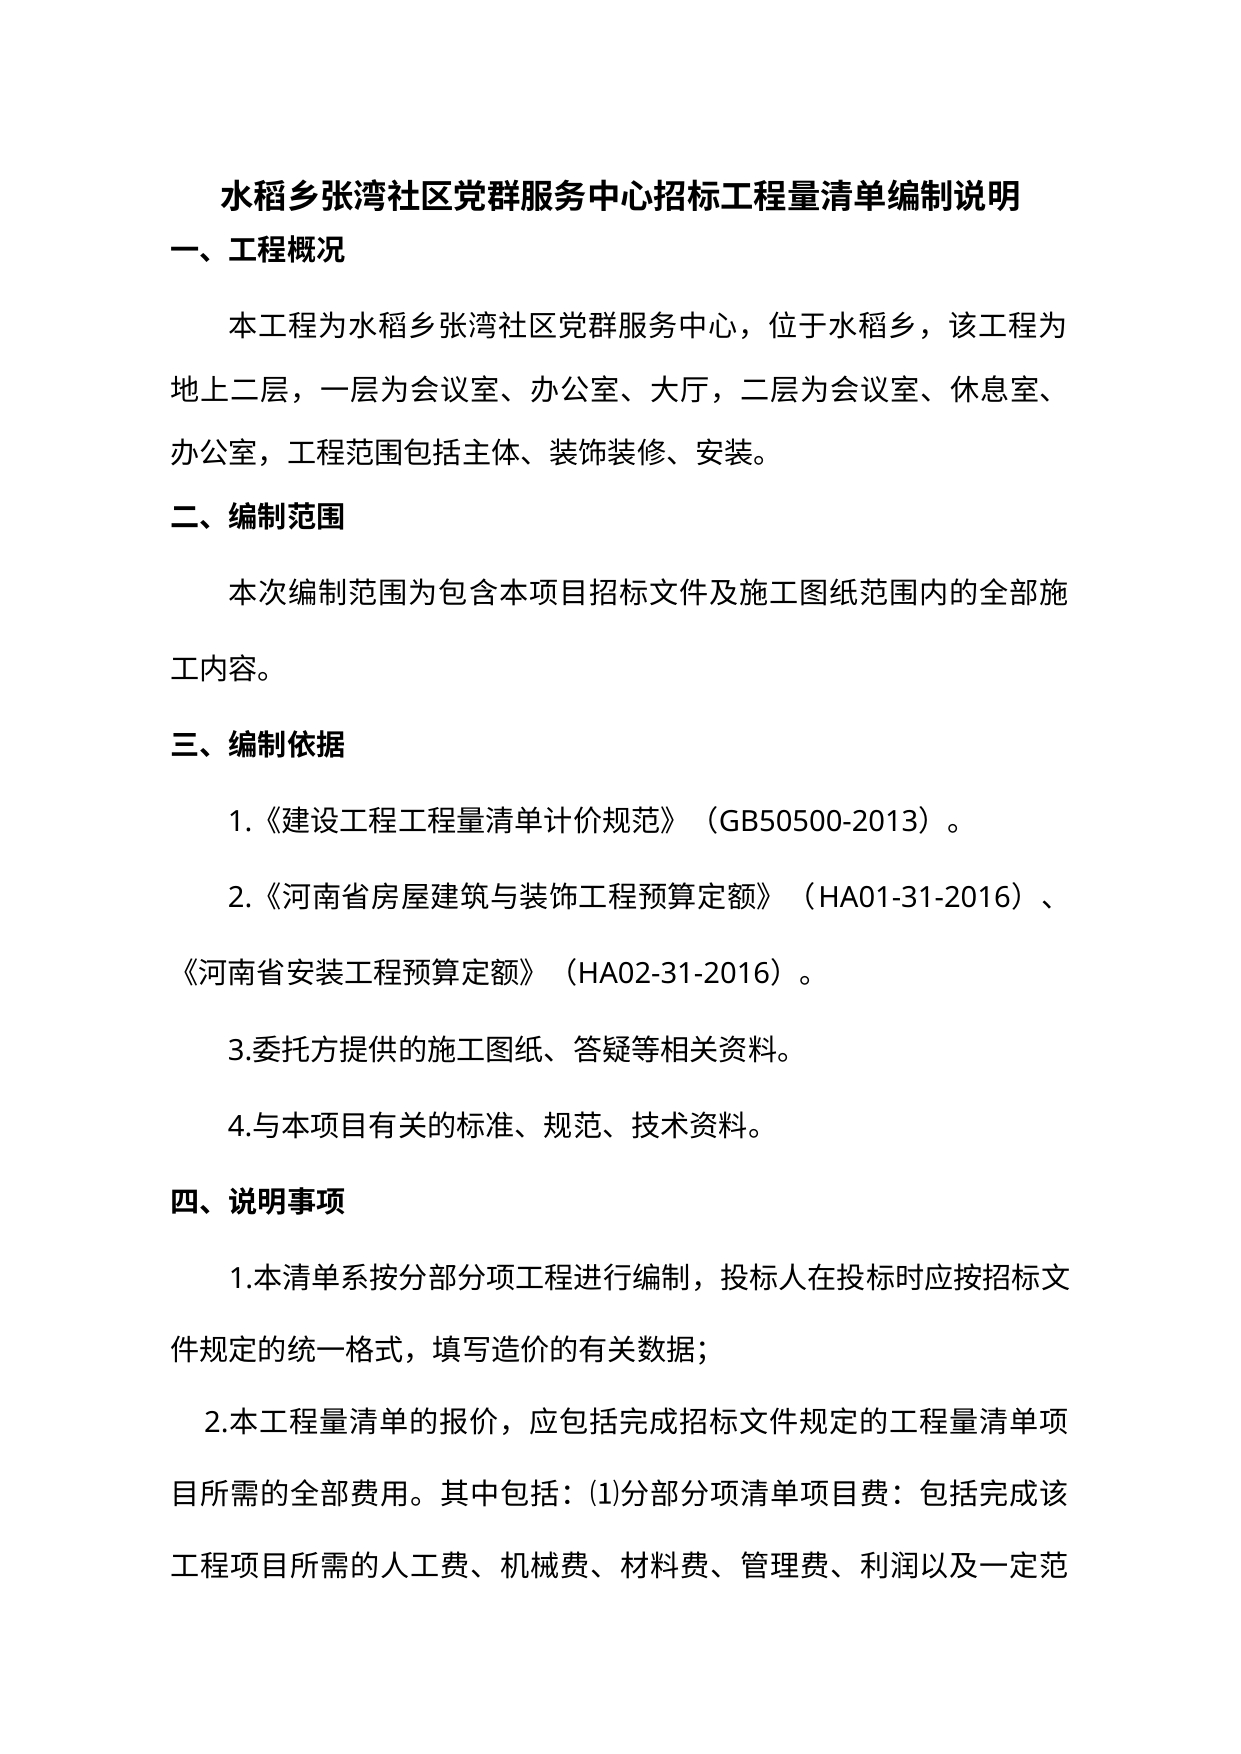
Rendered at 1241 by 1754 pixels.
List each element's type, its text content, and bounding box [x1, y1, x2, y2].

text 4.与本项目有关的标准、规范、技术资料。 [169, 1102, 1070, 1145]
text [170, 1255, 1070, 1585]
text 本工程为水稻乡张湾社区党群服务中心，位于水稻乡，该工程为地上二层，一层为会议室、办公室、大厅，二层为会议室、休息室、办公室，工程范围包括主体、装饰装修、安装。 [170, 303, 1070, 472]
text 二、编制范围 [170, 493, 1070, 536]
text 本次编制范围为包含本项目招标文件及施工图纸范围内的全部施工内容。 [170, 569, 1070, 688]
text 2.《河南省房屋建筑与装饰工程预算定额》（HA01-31-2016）、《河南省安装工程预算定额》（HA02-31-2016）。 [169, 874, 1070, 992]
list 四、说明事项 [170, 1179, 1070, 1221]
text 一、工程概况 [170, 227, 1070, 269]
text 3.委托方提供的施工图纸、答疑等相关资料。 [169, 1026, 1070, 1068]
text 三、编制依据 [170, 721, 1070, 764]
text 水稻乡张湾社区党群服务中心招标工程量清单编制说明 [170, 162, 1070, 227]
text 1.《建设工程工程量清单计价规范》（GB50500-2013）。 [169, 797, 1070, 840]
